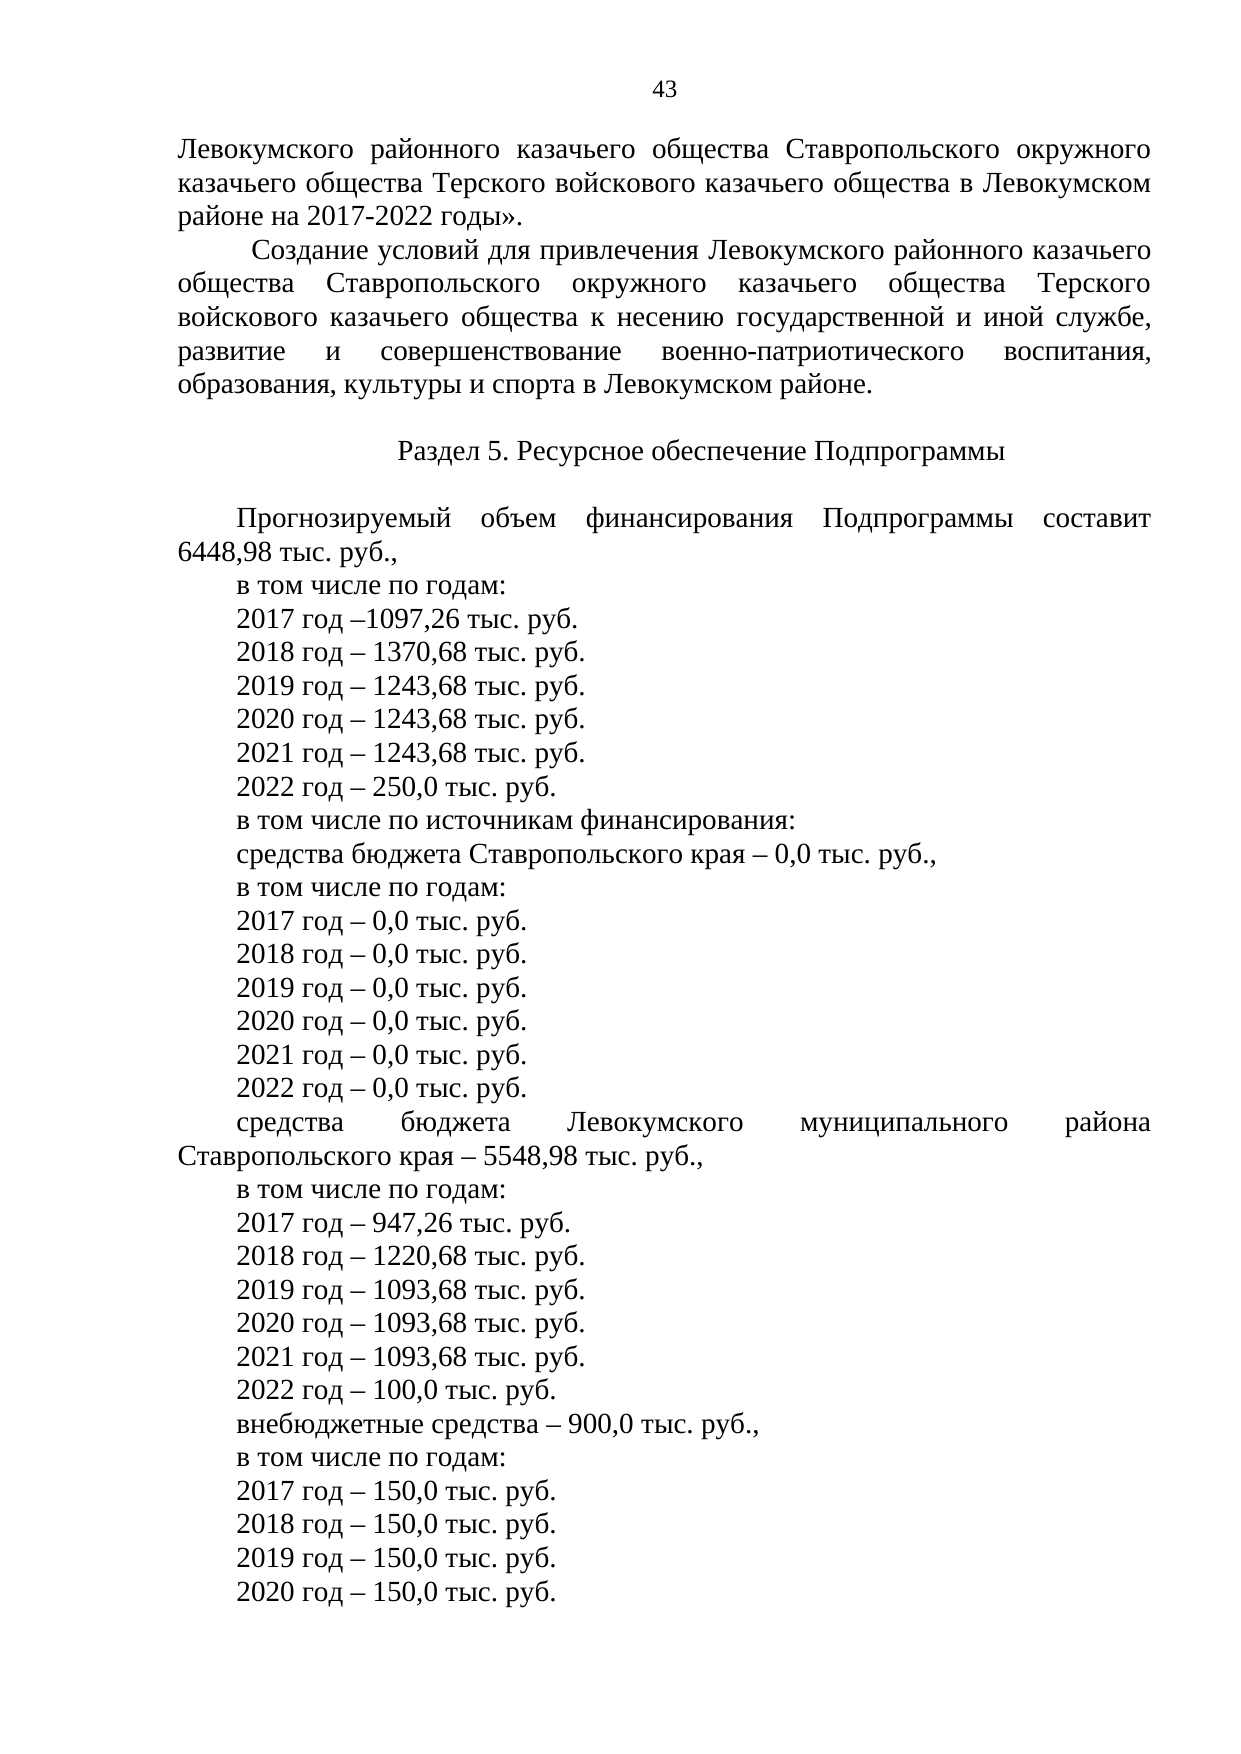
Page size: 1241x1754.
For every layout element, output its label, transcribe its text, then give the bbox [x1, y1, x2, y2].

text 2021 год – 1243,68 тыс. руб. [177, 735, 1152, 769]
text 2019 год – 1243,68 тыс. руб. [177, 668, 1152, 702]
text 2020 год – 1093,68 тыс. руб. [177, 1305, 1152, 1339]
text 2018 год – 1370,68 тыс. руб. [177, 634, 1152, 668]
text 2018 год – 0,0 тыс. руб. [177, 936, 1152, 970]
text 2022 год – 0,0 тыс. руб. [177, 1071, 1152, 1104]
text 2017 год – 0,0 тыс. руб. [177, 903, 1152, 936]
text 2017 год – 947,26 тыс. руб. [177, 1205, 1152, 1238]
text 2020 год – 1243,68 тыс. руб. [177, 702, 1152, 735]
text внебюджетные средства – 900,0 тыс. руб., [177, 1406, 1152, 1439]
text в том числе по годам: [177, 567, 1152, 601]
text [177, 131, 1152, 232]
text 2017 год –1097,26 тыс. руб. [177, 601, 1152, 634]
text 2020 год – 150,0 тыс. руб. [177, 1574, 1152, 1607]
text в том числе по годам: [177, 1171, 1152, 1205]
text в том числе по годам: [177, 869, 1152, 903]
text 2019 год – 0,0 тыс. руб. [177, 970, 1152, 1003]
text 2020 год – 0,0 тыс. руб. [177, 1003, 1152, 1037]
text 2019 год – 1093,68 тыс. руб. [177, 1272, 1152, 1305]
text Раздел 5. Ресурсное обеспечение Подпрограммы [177, 433, 1152, 467]
text Создание условий для привлечения Левокумского районного казачьего общества Ставропольского окружного казачьего общества Терского войскового казачьего общества к несению государственной и иной службе, развитие и совершенствование военно-патриотического воспитания, образования, культуры и спорта в Левокумском районе. [177, 232, 1152, 400]
text в том числе по источникам финансирования: [177, 802, 1152, 836]
text 2022 год – 100,0 тыс. руб. [177, 1372, 1152, 1406]
text 2019 год – 150,0 тыс. руб. [177, 1540, 1152, 1574]
text 2018 год – 1220,68 тыс. руб. [177, 1238, 1152, 1272]
text 2017 год – 150,0 тыс. руб. [177, 1473, 1152, 1507]
text 2022 год – 250,0 тыс. руб. [177, 769, 1152, 802]
text Прогнозируемый объем финансирования Подпрограммы составит 6448,98 тыс. руб., [177, 500, 1152, 567]
text средства бюджета Левокумского муниципального района Ставропольского края – 5548,98 тыс. руб., [177, 1104, 1152, 1171]
text 2021 год – 1093,68 тыс. руб. [177, 1339, 1152, 1372]
text в том числе по годам: [177, 1439, 1152, 1473]
text средства бюджета Ставропольского края – 0,0 тыс. руб., [177, 836, 1152, 869]
text 2021 год – 0,0 тыс. руб. [177, 1037, 1152, 1071]
text 2018 год – 150,0 тыс. руб. [177, 1507, 1152, 1540]
